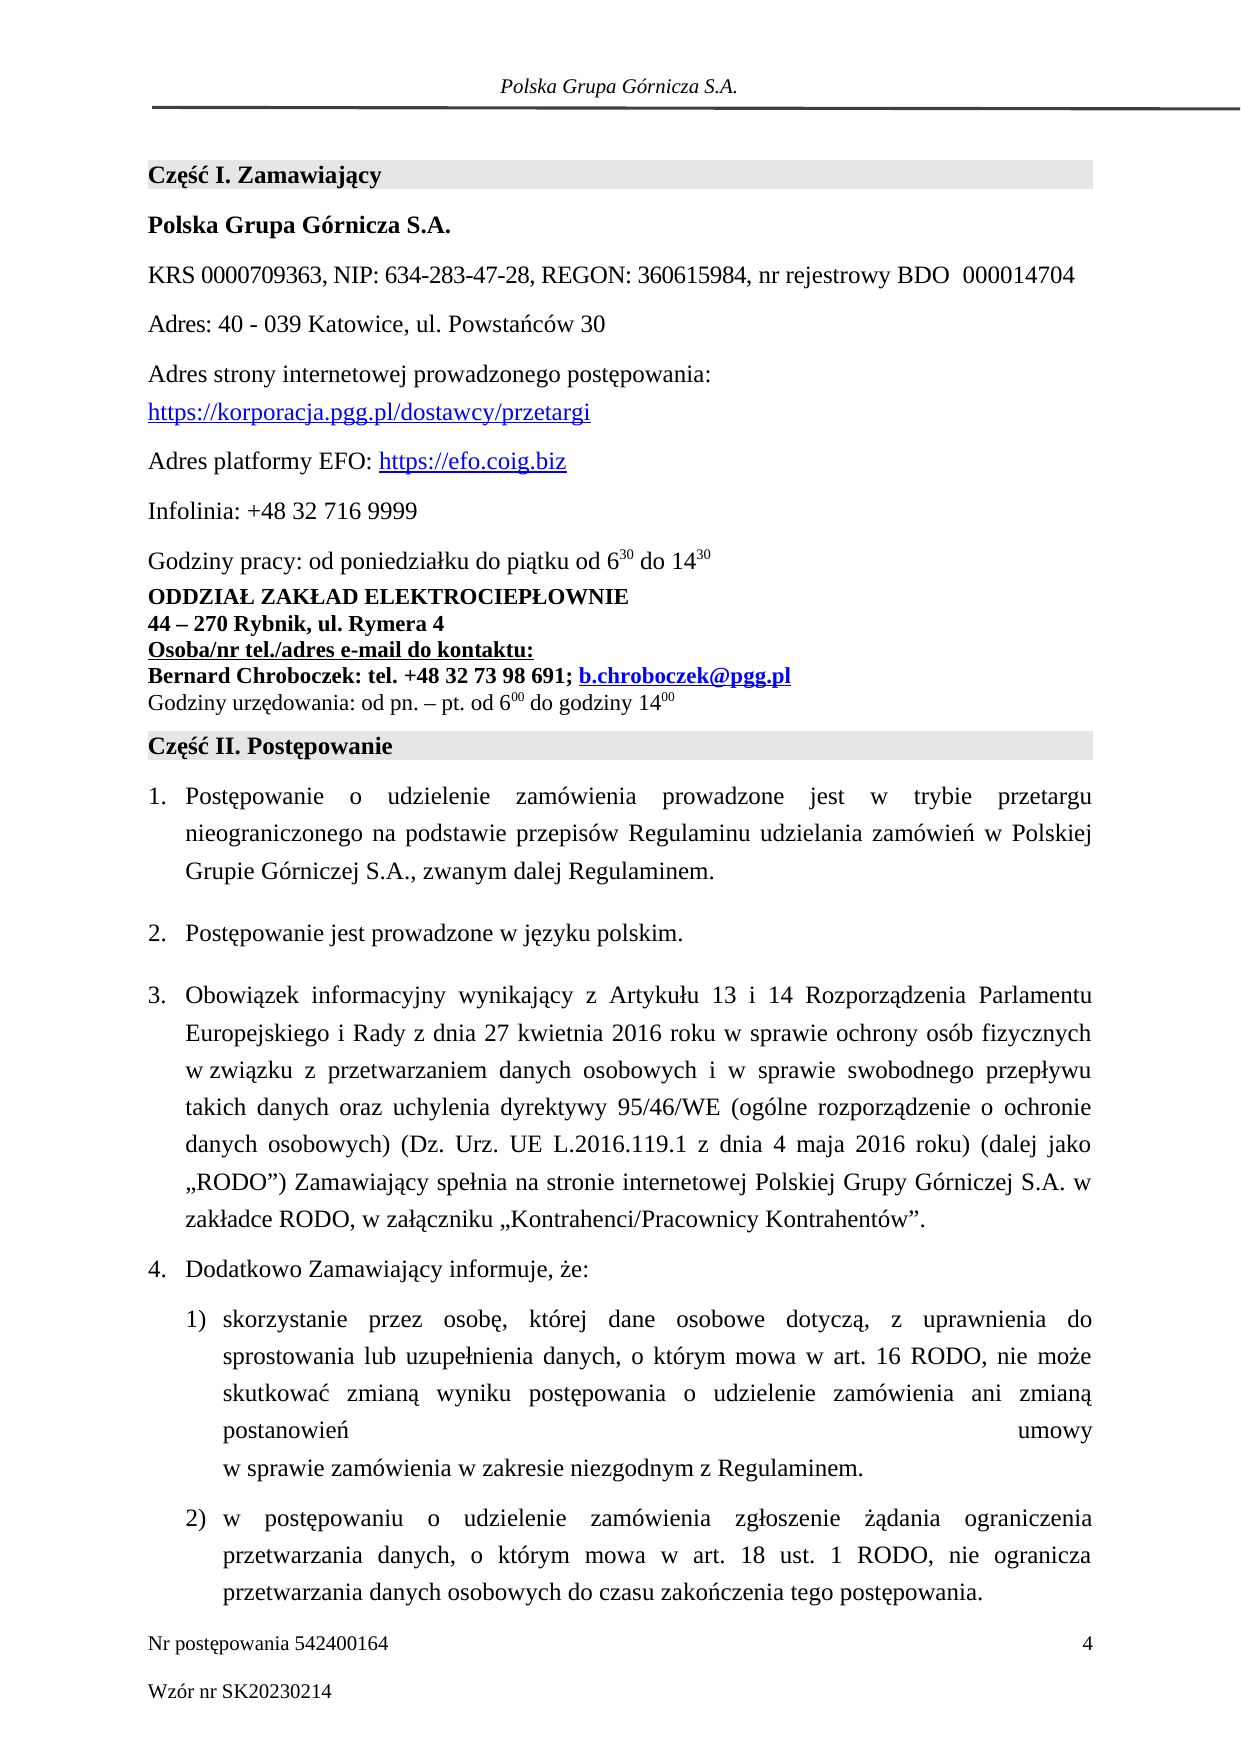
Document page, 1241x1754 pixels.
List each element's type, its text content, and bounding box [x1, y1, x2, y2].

subtitle Część II. Postępowanie [148, 731, 1093, 760]
text Godziny urzędowania: od pn. – pt. od 600 do godziny 1400 [148, 689, 1093, 715]
text Adres: 40 - 039 Katowice, ul. Powstańców 30 [148, 309, 1093, 338]
text KRS 0000709363, NIP: 634-283-47-28, REGON: 360615984, nr rejestrowy BDO 000014704 [148, 260, 1093, 288]
subtitle Część I. Zamawiający [148, 160, 1093, 189]
text Adres strony internetowej prowadzonego postępowania: https://korporacja.pgg.pl/dostawcy/przetargi [148, 359, 1093, 425]
text Osoba/nr tel./adres e-mail do kontaktu: [148, 636, 1092, 662]
list skorzystanie przez osobę, której dane osobowe dotyczą, z uprawnienia do sprostowania lub uzupełnienia danych, o którym mowa w art. 16 RODO, nie może skutkować zmianą wyniku postępowania o udzielenie zamówienia ani zmianą postanowień umowy w sprawie zamówienia w zakresie niezgodnym z Regulaminem. [185, 1304, 1093, 1482]
text ODDZIAŁ ZAKŁAD ELEKTROCIEPŁOWNIE [148, 583, 1092, 609]
text Bernard Chroboczek: tel. +48 32 73 98 691; b.chroboczek@pgg.pl [148, 662, 1092, 689]
list Postępowanie jest prowadzone w języku polskim. [148, 918, 1093, 947]
text 44 – 270 Rybnik, ul. Rymera 4 [148, 609, 1092, 636]
list Dodatkowo Zamawiający informuje, że: [148, 1254, 1093, 1283]
text Infolinia: +48 32 716 9999 [148, 496, 1093, 525]
text Godziny pracy: od poniedziałku do piątku od 630 do 1430 [148, 546, 1093, 575]
list Postępowanie o udzielenie zamówienia prowadzone jest w trybie przetargu nieograniczonego na podstawie przepisów Regulaminu udzielania zamówień w Polskiej Grupie Górniczej S.A., zwanym dalej Regulaminem. [148, 781, 1093, 884]
list w postępowaniu o udzielenie zamówienia zgłoszenie żądania ograniczenia przetwarzania danych, o którym mowa w art. 18 ust. 1 RODO, nie ogranicza przetwarzania danych osobowych do czasu zakończenia tego postępowania. [185, 1503, 1093, 1606]
list Obowiązek informacyjny wynikający z Artykułu 13 i 14 Rozporządzenia Parlamentu Europejskiego i Rady z dnia 27 kwietnia 2016 roku w sprawie ochrony osób fizycznych w związku z przetwarzaniem danych osobowych i w sprawie swobodnego przepływu takich danych oraz uchylenia dyrektywy 95/46/WE (ogólne rozporządzenie o ochronie danych osobowych) (Dz. Urz. UE L.2016.119.1 z dnia 4 maja 2016 roku) (dalej jako „RODO”) Zamawiający spełnia na stronie internetowej Polskiej Grupy Górniczej S.A. w zakładce RODO, w załączniku „Kontrahenci/Pracownicy Kontrahentów”. [148, 980, 1093, 1233]
text Adres platformy EFO: https://efo.coig.biz [148, 446, 1093, 475]
text Polska Grupa Górnicza S.A. [148, 210, 1093, 239]
